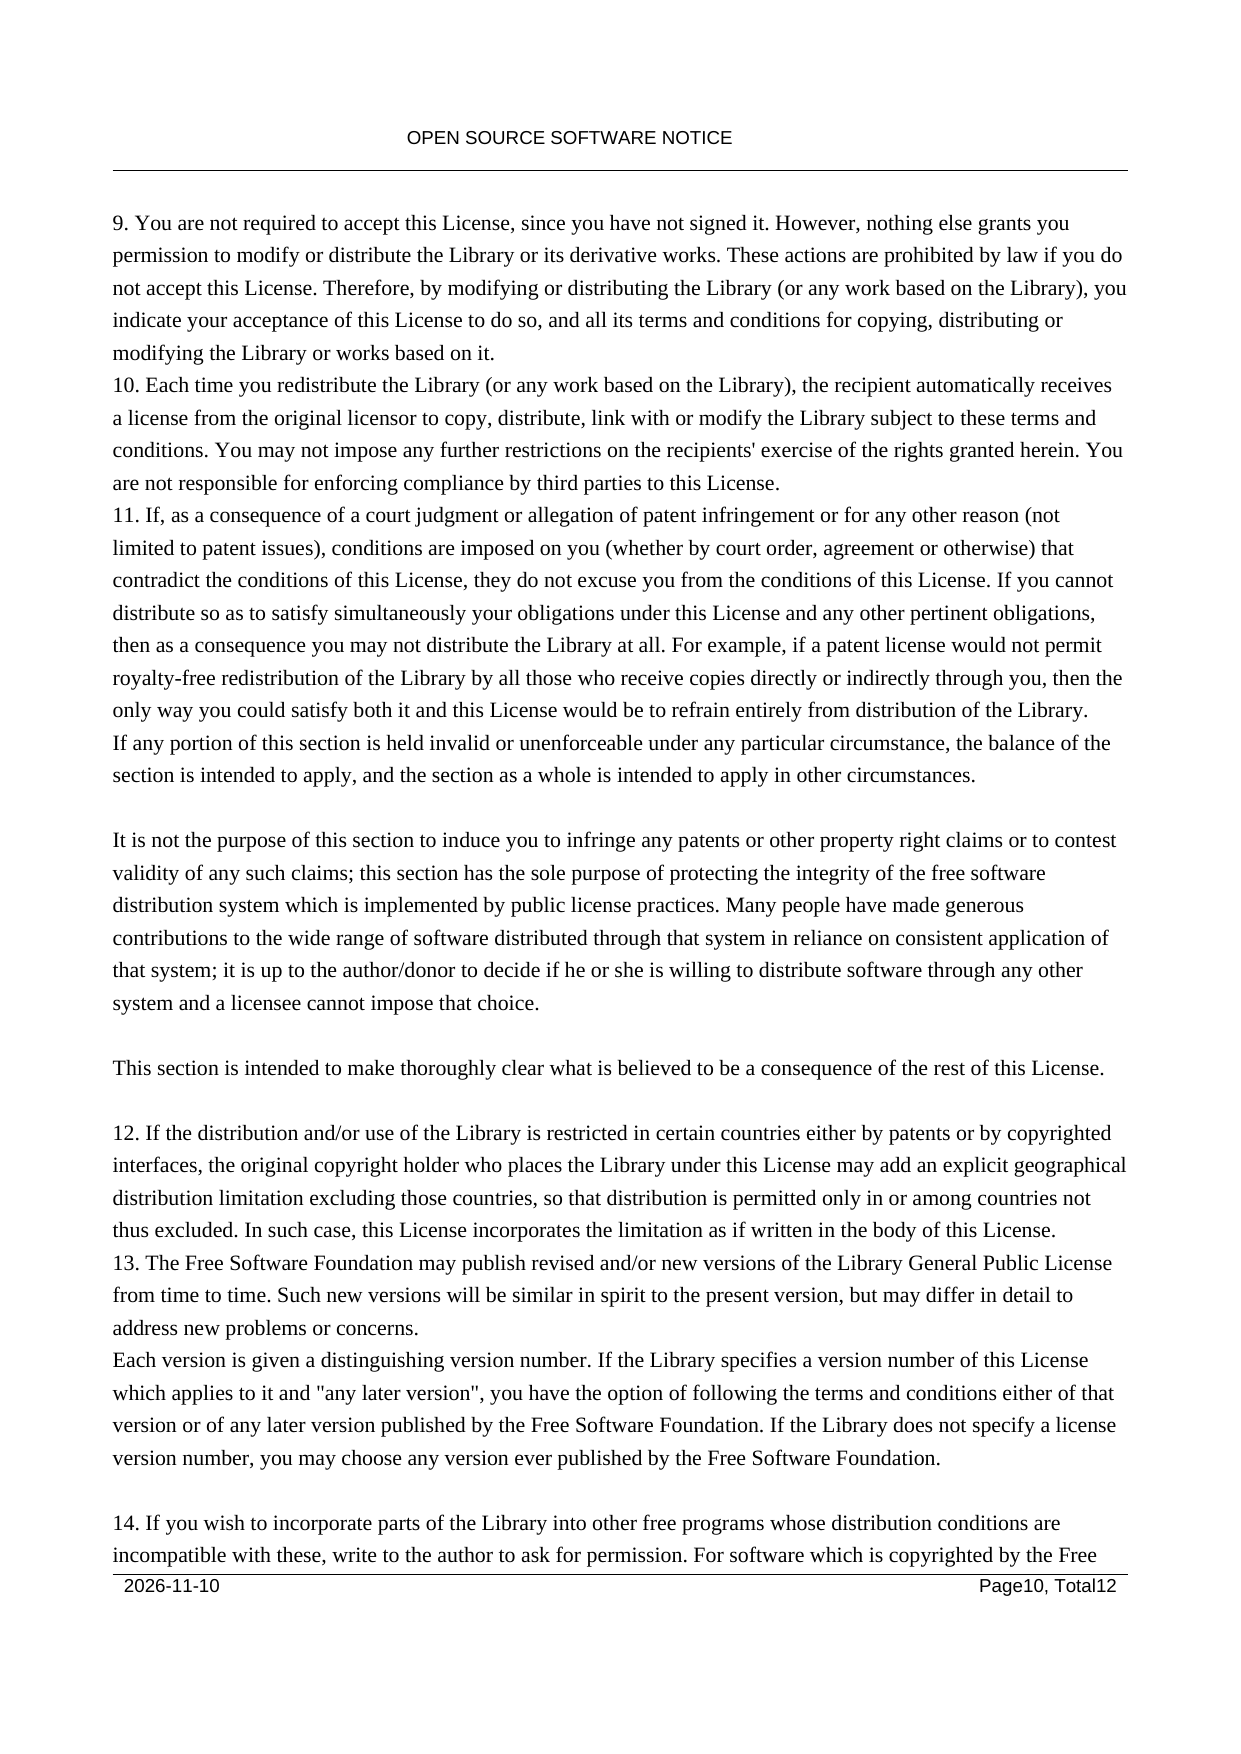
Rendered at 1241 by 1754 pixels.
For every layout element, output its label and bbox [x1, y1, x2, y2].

text [112, 206, 1128, 1571]
